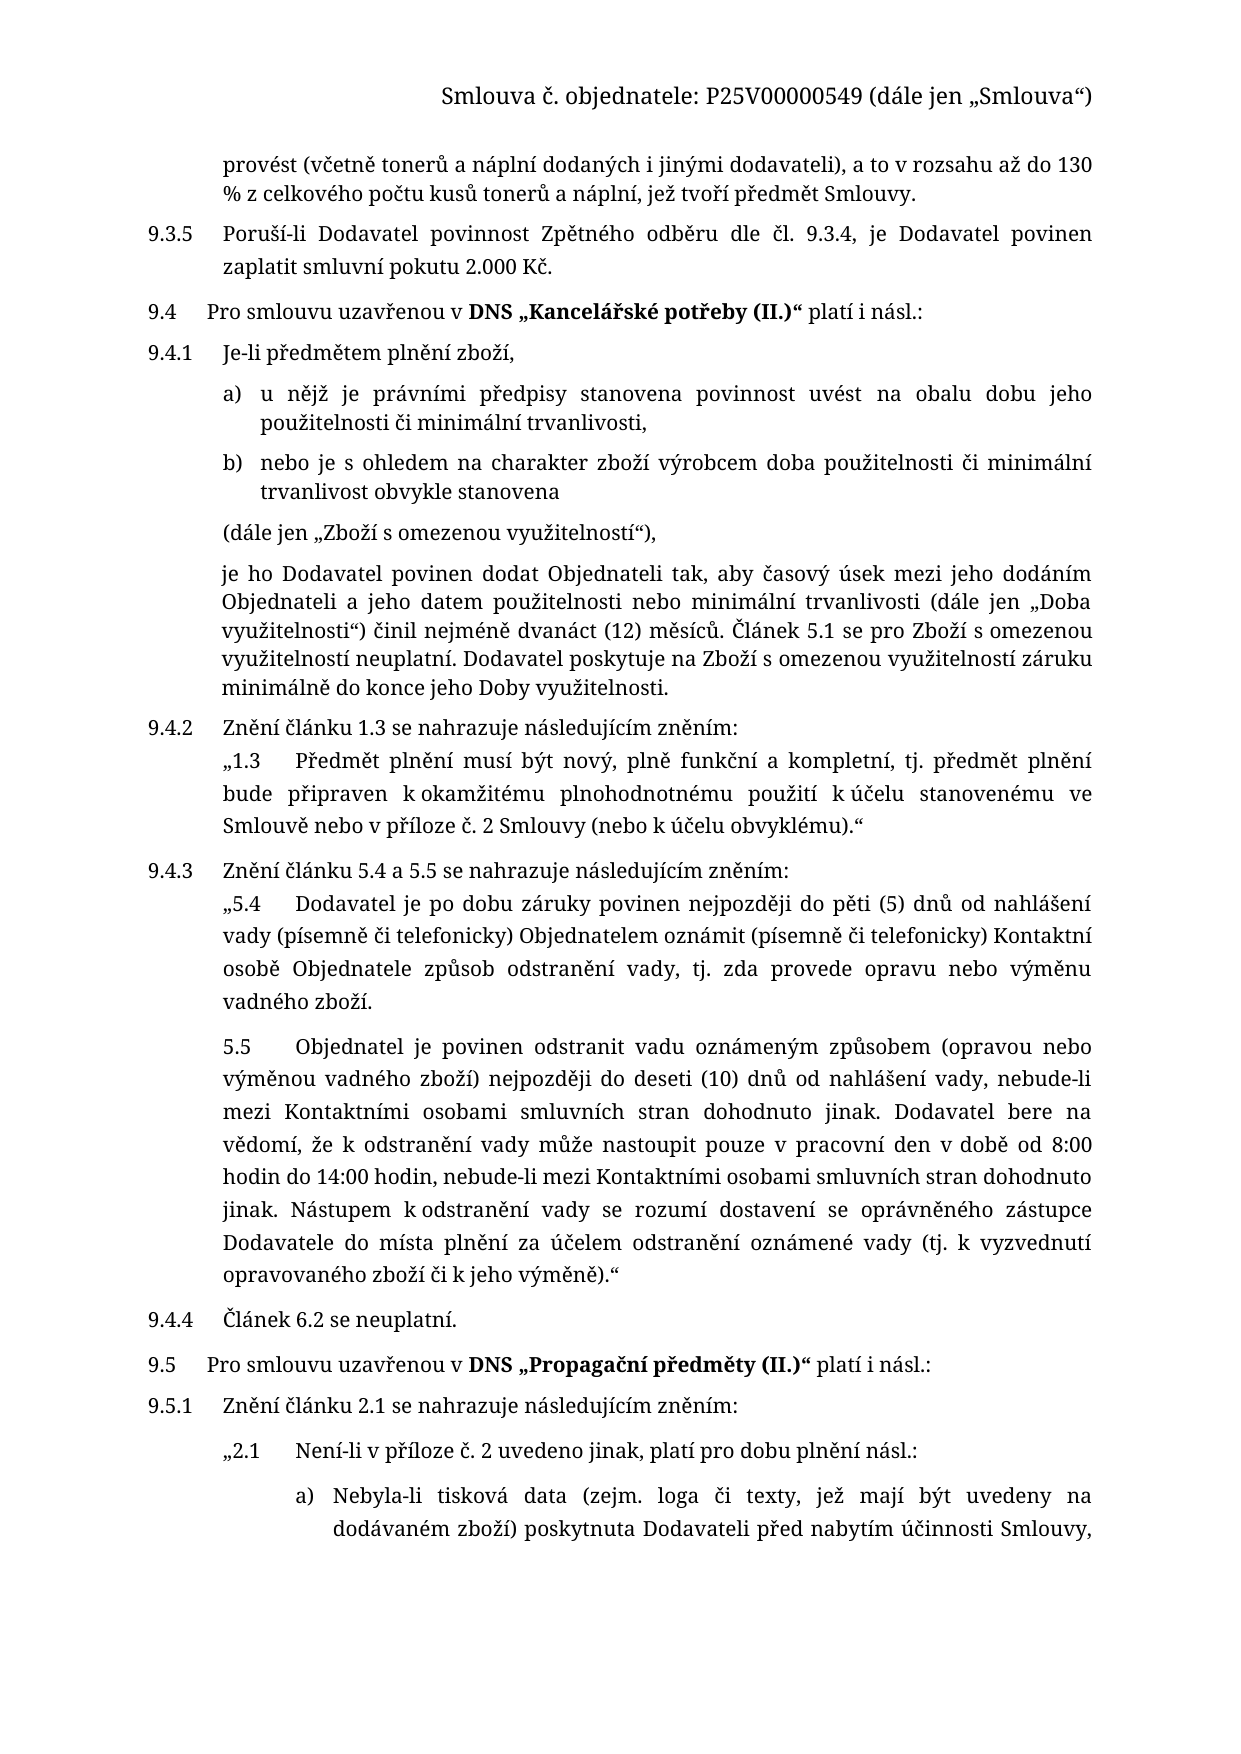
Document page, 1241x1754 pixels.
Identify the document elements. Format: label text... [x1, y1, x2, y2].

list Znění článku 5.4 a 5.5 se nahrazuje následujícím zněním: [148, 856, 1093, 885]
list 5.5 Objednatel je povinen odstranit vadu oznámeným způsobem (opravou nebo výměnou vadného zboží) nejpozději do deseti (10) dnů od nahlášení vady, nebude-li mezi Kontaktními osobami smluvních stran dohodnuto jinak. Dodavatel bere na vědomí, že k odstranění vady může nastoupit pouze v pracovní den v době od 8:00 hodin do 14:00 hodin, nebude-li mezi Kontaktními osobami smluvních stran dohodnuto jinak. Nástupem k odstranění vady se rozumí dostavení se oprávněného zástupce Dodavatele do místa plnění za účelem odstranění oznámené vady (tj. k vyzvednutí opravovaného zboží či k jeho výměně).“ [223, 1032, 1093, 1289]
list „2.1 Není-li v příloze č. 2 uvedeno jinak, platí pro dobu plnění násl.: [223, 1436, 1093, 1465]
list Znění článku 2.1 se nahrazuje následujícím zněním: [148, 1391, 1093, 1420]
text (dále jen „Zboží s omezenou využitelností“), [223, 518, 1093, 546]
list Pro smlouvu uzavřenou v DNS „Kancelářské potřeby (II.)“ platí i násl.: [148, 297, 1093, 326]
list „1.3 Předmět plnění musí být nový, plně funkční a kompletní, tj. předmět plnění bude připraven k okamžitému plnohodnotnému použití k účelu stanovenému ve Smlouvě nebo v příloze č. 2 Smlouvy (nebo k účelu obvyklému).“ [223, 746, 1093, 840]
list nebo je s ohledem na charakter zboží výrobcem doba použitelnosti či minimální trvanlivost obvykle stanovena [223, 448, 1093, 505]
list Pro smlouvu uzavřenou v DNS „Propagační předměty (II.)“ platí i násl.: [148, 1350, 1093, 1379]
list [295, 1482, 1093, 1543]
list u nějž je právními předpisy stanovena povinnost uvést na obalu dobu jeho použitelnosti či minimální trvanlivosti, [223, 379, 1093, 436]
list „5.4 Dodavatel je po dobu záruky povinen nejpozději do pěti (5) dnů od nahlášení vady (písemně či telefonicky) Objednatelem oznámit (písemně či telefonicky) Kontaktní osobě Objednatele způsob odstranění vady, tj. zda provede opravu nebo výměnu vadného zboží. [223, 889, 1093, 1015]
list Poruší-li Dodavatel povinnost Zpětného odběru dle čl. 9.3.4, je Dodavatel povinen zaplatit smluvní pokutu 2.000 Kč. [148, 219, 1093, 281]
list Článek 6.2 se neuplatní. [148, 1305, 1093, 1334]
list Znění článku 1.3 se nahrazuje následujícím zněním: [148, 713, 1093, 742]
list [148, 150, 1093, 207]
list Je-li předmětem plnění zboží, [148, 338, 1093, 367]
text je ho Dodavatel povinen dodat Objednateli tak, aby časový úsek mezi jeho dodáním Objednateli a jeho datem použitelnosti nebo minimální trvanlivosti (dále jen „Doba využitelnosti“) činil nejméně dvanáct (12) měsíců. Článek 5.1 se pro Zboží s omezenou využitelností neuplatní. Dodavatel poskytuje na Zboží s omezenou využitelností záruku minimálně do konce jeho Doby využitelnosti. [221, 559, 1093, 701]
